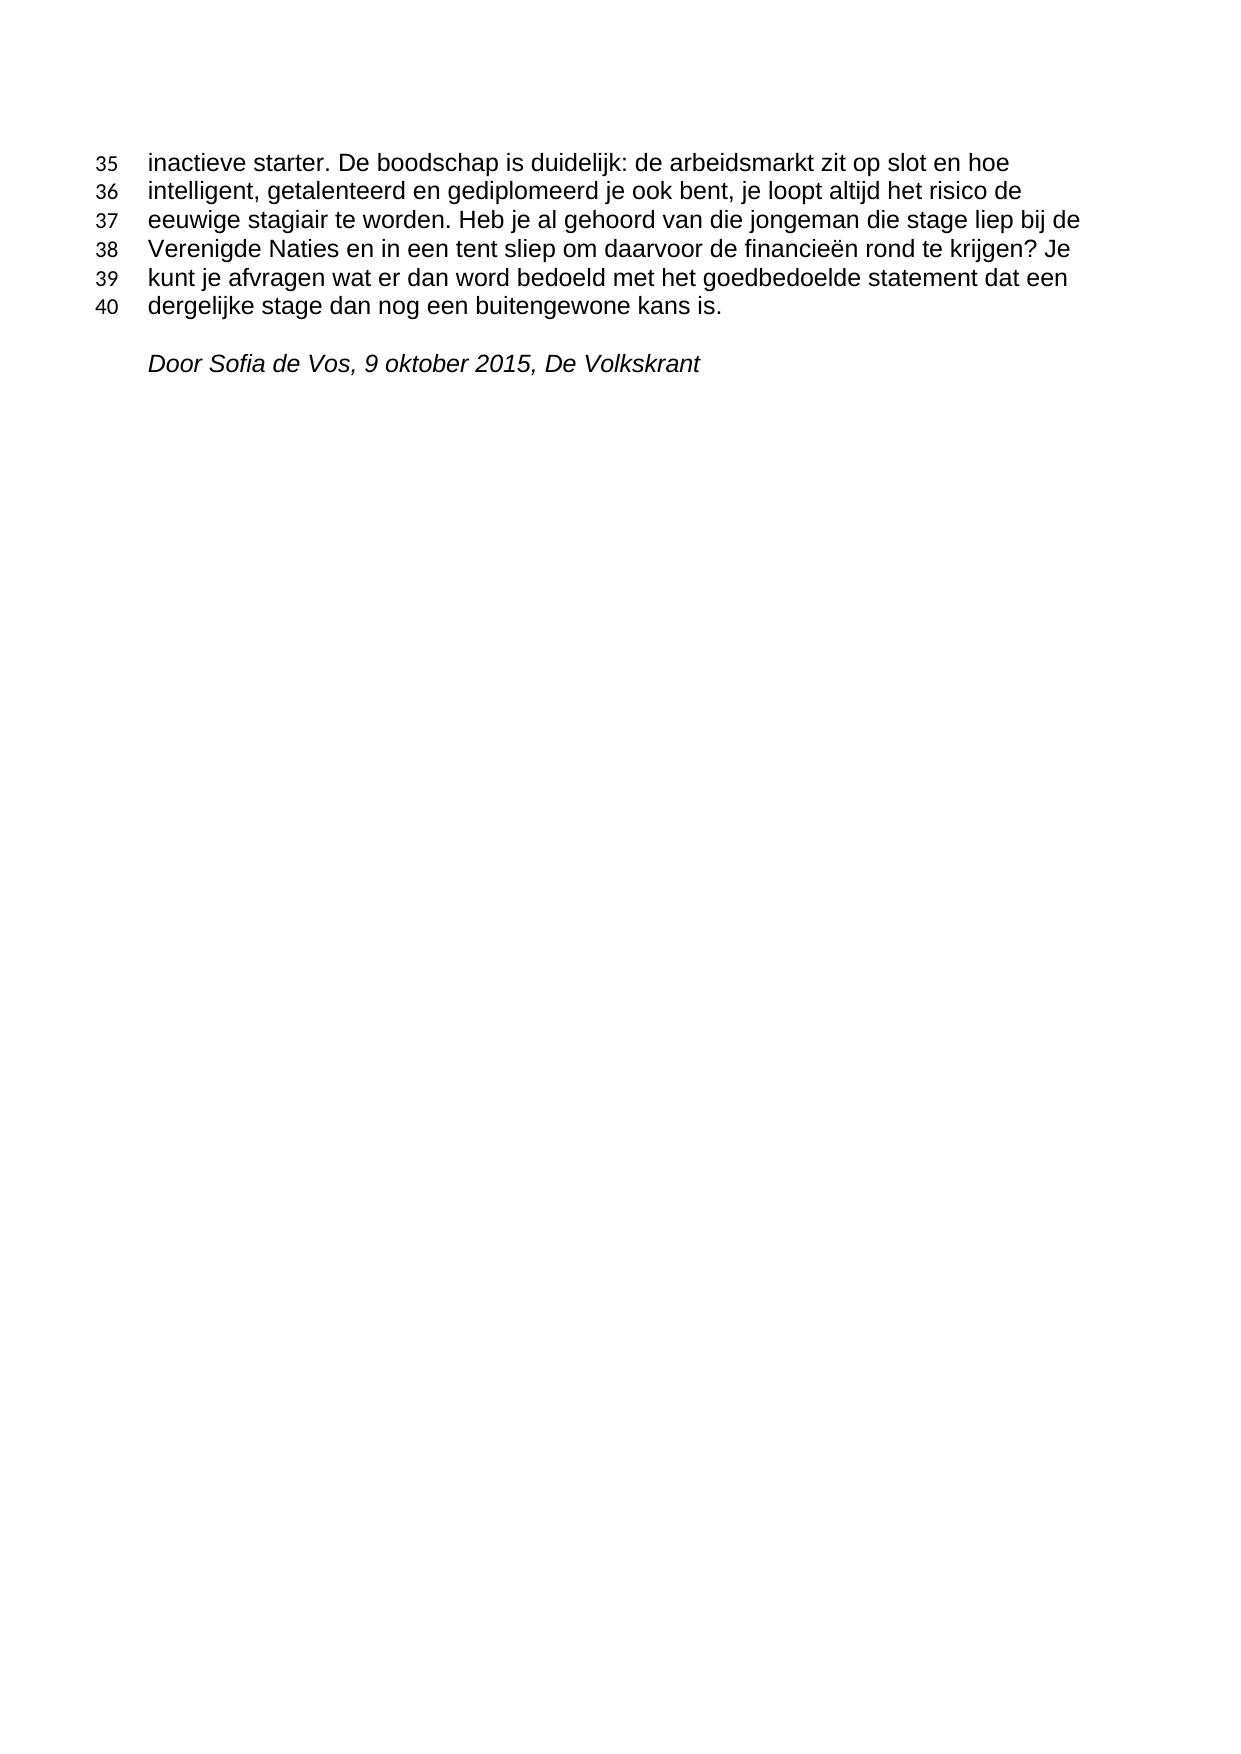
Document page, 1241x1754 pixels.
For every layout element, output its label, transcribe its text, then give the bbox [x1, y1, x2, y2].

text Door Sofia de Vos, 9 oktober 2015, De Volkskrant [148, 349, 1093, 378]
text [148, 148, 1093, 320]
